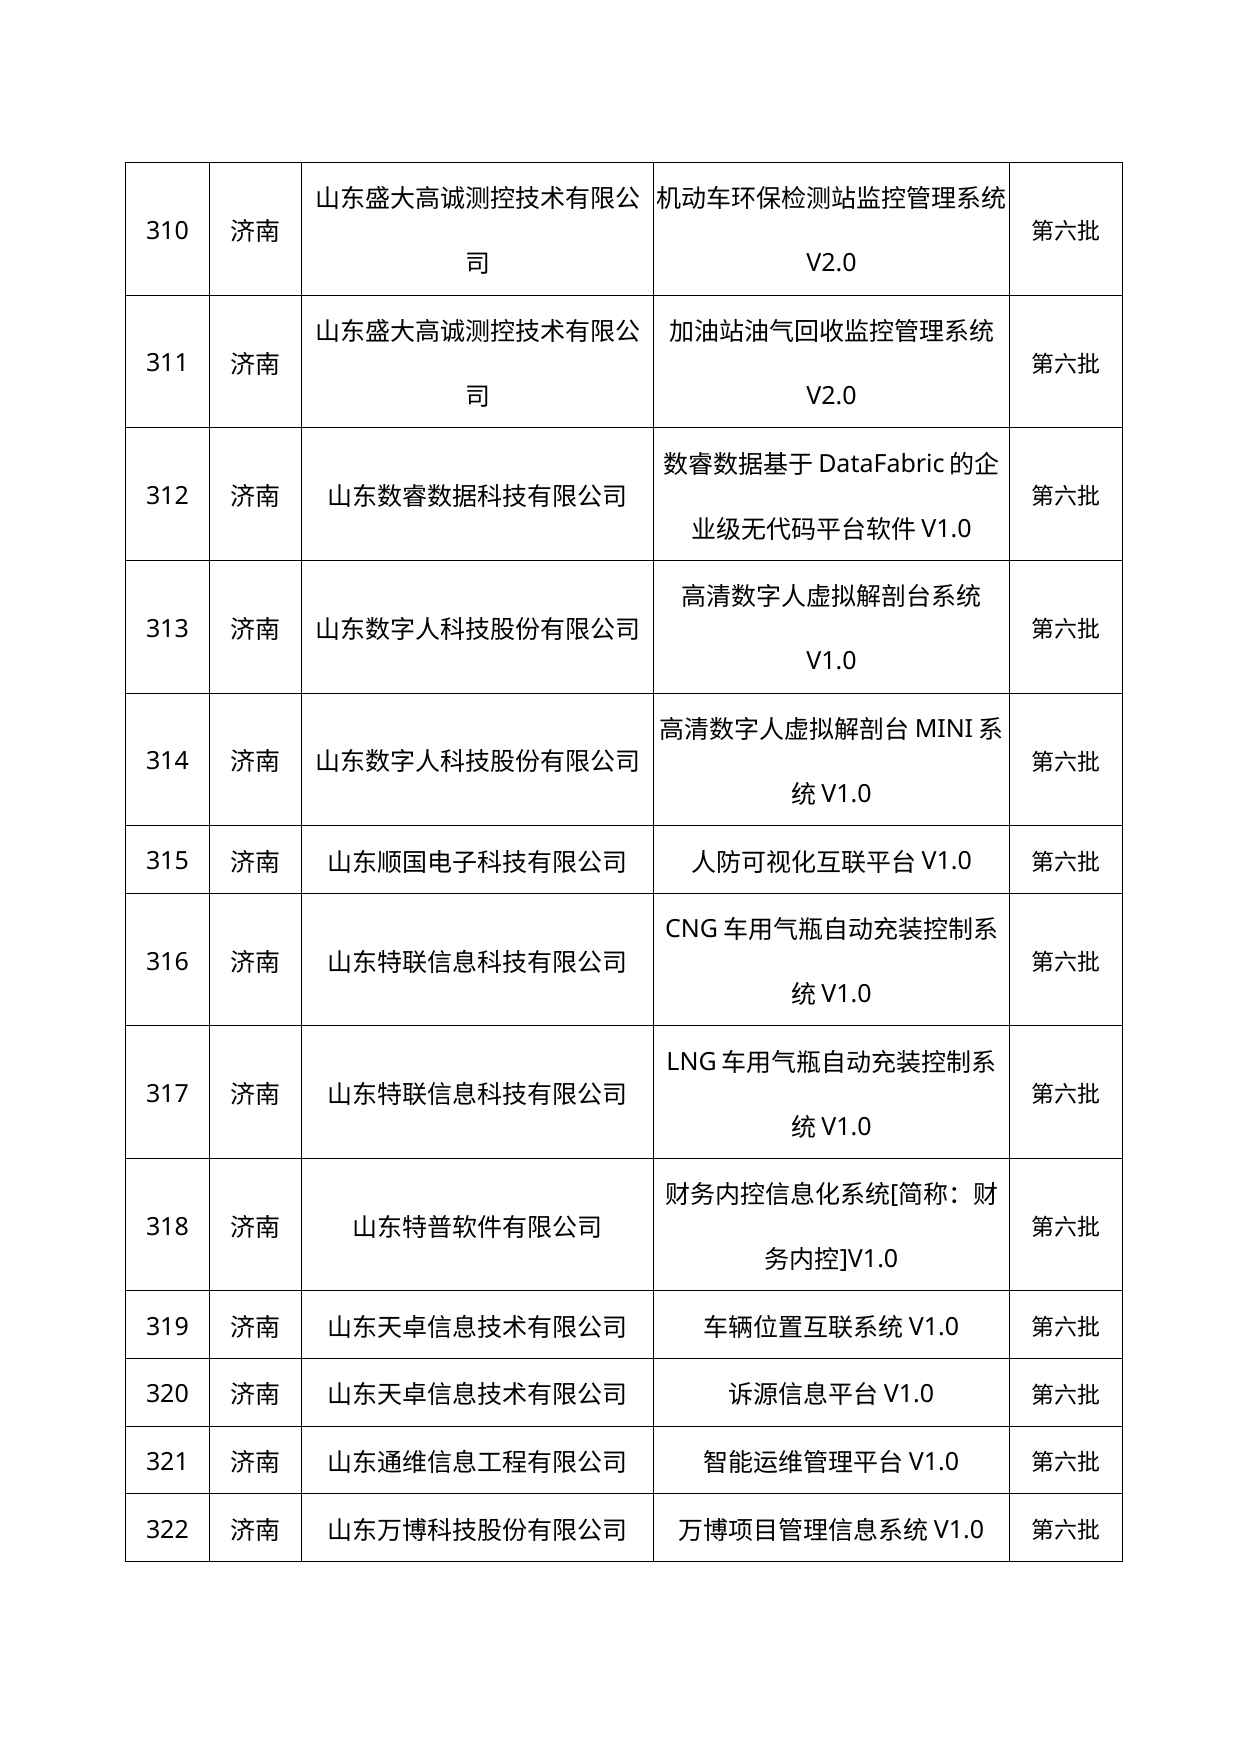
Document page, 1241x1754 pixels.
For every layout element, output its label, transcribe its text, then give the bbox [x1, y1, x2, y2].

table_cell 济南 [210, 826, 301, 893]
table_cell CNG车用气瓶自动充装控制系统V1.0 [654, 894, 1009, 1025]
table_cell 第六批 [1010, 1359, 1122, 1426]
table_cell 山东万博科技股份有限公司 [302, 1494, 653, 1561]
table_cell 314 [126, 694, 209, 825]
table_cell 山东盛大高诚测控技术有限公司 [302, 296, 653, 427]
table_cell 第六批 [1010, 1427, 1122, 1493]
table_cell 第六批 [1010, 428, 1122, 560]
table_cell 山东天卓信息技术有限公司 [302, 1291, 653, 1358]
table_cell 济南 [210, 1026, 301, 1158]
table_cell 诉源信息平台V1.0 [654, 1359, 1009, 1426]
table_cell 山东顺国电子科技有限公司 [302, 826, 653, 893]
table_cell 万博项目管理信息系统V1.0 [654, 1494, 1009, 1561]
table_cell 济南 [210, 1359, 301, 1426]
table_cell 317 [126, 1026, 209, 1158]
table_cell 济南 [210, 1494, 301, 1561]
table_cell 济南 [210, 894, 301, 1025]
table_cell 车辆位置互联系统V1.0 [654, 1291, 1009, 1358]
table_cell 济南 [210, 1427, 301, 1493]
table_cell 济南 [210, 1159, 301, 1290]
table_cell 加油站油气回收监控管理系统V2.0 [654, 296, 1009, 427]
table_cell 山东盛大高诚测控技术有限公司 [302, 163, 653, 294]
table_cell 第六批 [1010, 1026, 1122, 1158]
table_cell 315 [126, 826, 209, 893]
table_cell 321 [126, 1427, 209, 1493]
table_cell 济南 [210, 694, 301, 825]
table_cell 高清数字人虚拟解剖台MINI系统V1.0 [654, 694, 1009, 825]
table_cell 第六批 [1010, 163, 1122, 294]
table_cell 济南 [210, 428, 301, 560]
table_cell 313 [126, 561, 209, 692]
table_cell 第六批 [1010, 296, 1122, 427]
table_cell 济南 [210, 1291, 301, 1358]
table_cell 山东特联信息科技有限公司 [302, 894, 653, 1025]
table_cell 济南 [210, 163, 301, 294]
table_cell 318 [126, 1159, 209, 1290]
table_cell 第六批 [1010, 1494, 1122, 1561]
table_cell 山东通维信息工程有限公司 [302, 1427, 653, 1493]
table_cell 山东数睿数据科技有限公司 [302, 428, 653, 560]
table_cell 机动车环保检测站监控管理系统V2.0 [654, 163, 1009, 294]
table_cell 第六批 [1010, 561, 1122, 692]
table_cell 财务内控信息化系统[简称：财务内控]V1.0 [654, 1159, 1009, 1290]
table_cell 济南 [210, 561, 301, 692]
table_cell 山东特普软件有限公司 [302, 1159, 653, 1290]
table_cell 第六批 [1010, 1159, 1122, 1290]
table_cell 319 [126, 1291, 209, 1358]
table_cell 第六批 [1010, 894, 1122, 1025]
table_cell 第六批 [1010, 694, 1122, 825]
table_cell 高清数字人虚拟解剖台系统V1.0 [654, 561, 1009, 692]
table_cell 316 [126, 894, 209, 1025]
table_cell 310 [126, 163, 209, 294]
table_cell 311 [126, 296, 209, 427]
table_cell 山东特联信息科技有限公司 [302, 1026, 653, 1158]
table_cell 山东数字人科技股份有限公司 [302, 561, 653, 692]
table_cell 济南 [210, 296, 301, 427]
table_cell 320 [126, 1359, 209, 1426]
table_cell 人防可视化互联平台 V1.0 [654, 826, 1009, 893]
table_cell 数睿数据基于DataFabric的企业级无代码平台软件V1.0 [654, 428, 1009, 560]
table_cell 山东数字人科技股份有限公司 [302, 694, 653, 825]
table_cell LNG车用气瓶自动充装控制系统V1.0 [654, 1026, 1009, 1158]
table_cell 322 [126, 1494, 209, 1561]
table_cell 312 [126, 428, 209, 560]
table_cell 山东天卓信息技术有限公司 [302, 1359, 653, 1426]
table_cell 智能运维管理平台V1.0 [654, 1427, 1009, 1493]
table_cell 第六批 [1010, 1291, 1122, 1358]
table_cell 第六批 [1010, 826, 1122, 893]
